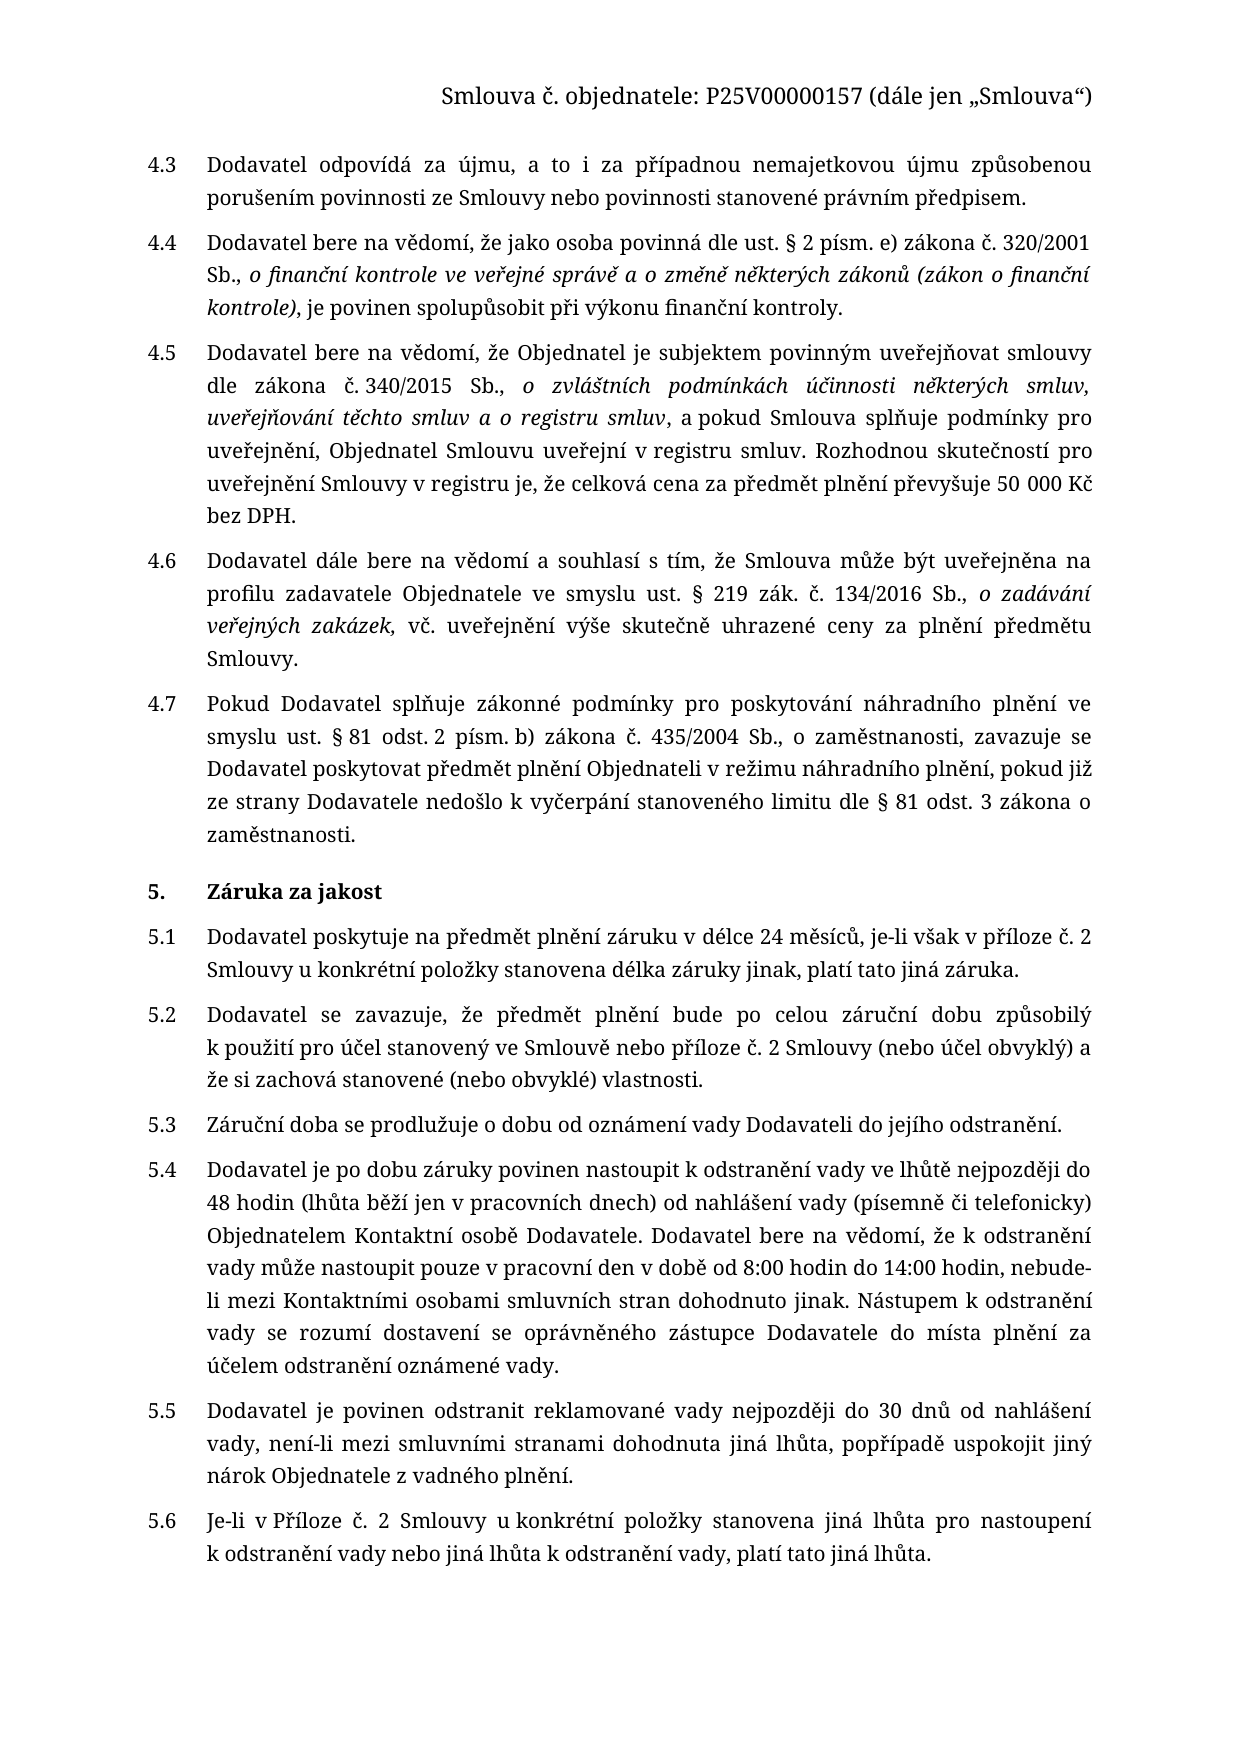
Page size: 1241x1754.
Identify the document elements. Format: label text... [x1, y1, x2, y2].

list Záruka za jakost [148, 877, 1093, 906]
list Dodavatel odpovídá za újmu, a to i za případnou nemajetkovou újmu způsobenou porušením povinnosti ze Smlouvy nebo povinnosti stanovené právním předpisem. [148, 150, 1093, 211]
list Záruční doba se prodlužuje o dobu od oznámení vady Dodavateli do jejího odstranění. [148, 1110, 1093, 1139]
list Dodavatel je po dobu záruky povinen nastoupit k odstranění vady ve lhůtě nejpozději do 48 hodin (lhůta běží jen v pracovních dnech) od nahlášení vady (písemně či telefonicky) Objednatelem Kontaktní osobě Dodavatele. Dodavatel bere na vědomí, že k odstranění vady může nastoupit pouze v pracovní den v době od 8:00 hodin do 14:00 hodin, nebude-li mezi Kontaktními osobami smluvních stran dohodnuto jinak. Nástupem k odstranění vady se rozumí dostavení se oprávněného zástupce Dodavatele do místa plnění za účelem odstranění oznámené vady. [148, 1156, 1093, 1379]
list Dodavatel bere na vědomí, že jako osoba povinná dle ust. § 2 písm. e) zákona č. 320/2001 Sb., o finanční kontrole ve veřejné správě a o změně některých zákonů (zákon o finanční kontrole), je povinen spolupůsobit při výkonu finanční kontroly. [148, 228, 1093, 322]
list Dodavatel je povinen odstranit reklamované vady nejpozději do 30 dnů od nahlášení vady, není-li mezi smluvními stranami dohodnuta jiná lhůta, popřípadě uspokojit jiný nárok Objednatele z vadného plnění. [148, 1396, 1093, 1490]
list Dodavatel dále bere na vědomí a souhlasí s tím, že Smlouva může být uveřejněna na profilu zadavatele Objednatele ve smyslu ust. § 219 zák. č. 134/2016 Sb., o zadávání veřejných zakázek, vč. uveřejnění výše skutečně uhrazené ceny za plnění předmětu Smlouvy. [148, 546, 1093, 673]
list Je-li v Příloze č. 2 Smlouvy u konkrétní položky stanovena jiná lhůta pro nastoupení k odstranění vady nebo jiná lhůta k odstranění vady, platí tato jiná lhůta. [148, 1507, 1093, 1568]
list Dodavatel poskytuje na předmět plnění záruku v délce 24 měsíců, je-li však v příloze č. 2 Smlouvy u konkrétní položky stanovena délka záruky jinak, platí tato jiná záruka. [148, 922, 1093, 983]
list Pokud Dodavatel splňuje zákonné podmínky pro poskytování náhradního plnění ve smyslu ust. § 81 odst. 2 písm. b) zákona č. 435/2004 Sb., o zaměstnanosti, zavazuje se Dodavatel poskytovat předmět plnění Objednateli v režimu náhradního plnění, pokud již ze strany Dodavatele nedošlo k vyčerpání stanoveného limitu dle § 81 odst. 3 zákona o zaměstnanosti. [148, 689, 1093, 848]
list Dodavatel bere na vědomí, že Objednatel je subjektem povinným uveřejňovat smlouvy dle zákona č. 340/2015 Sb., o zvláštních podmínkách účinnosti některých smluv, uveřejňování těchto smluv a o registru smluv, a pokud Smlouva splňuje podmínky pro uveřejnění, Objednatel Smlouvu uveřejní v registru smluv. Rozhodnou skutečností pro uveřejnění Smlouvy v registru je, že celková cena za předmět plnění převyšuje 50 000 Kč bez DPH. [148, 338, 1093, 530]
list Dodavatel se zavazuje, že předmět plnění bude po celou záruční dobu způsobilý k použití pro účel stanovený ve Smlouvě nebo příloze č. 2 Smlouvy (nebo účel obvyklý) a že si zachová stanovené (nebo obvyklé) vlastnosti. [148, 1000, 1093, 1094]
